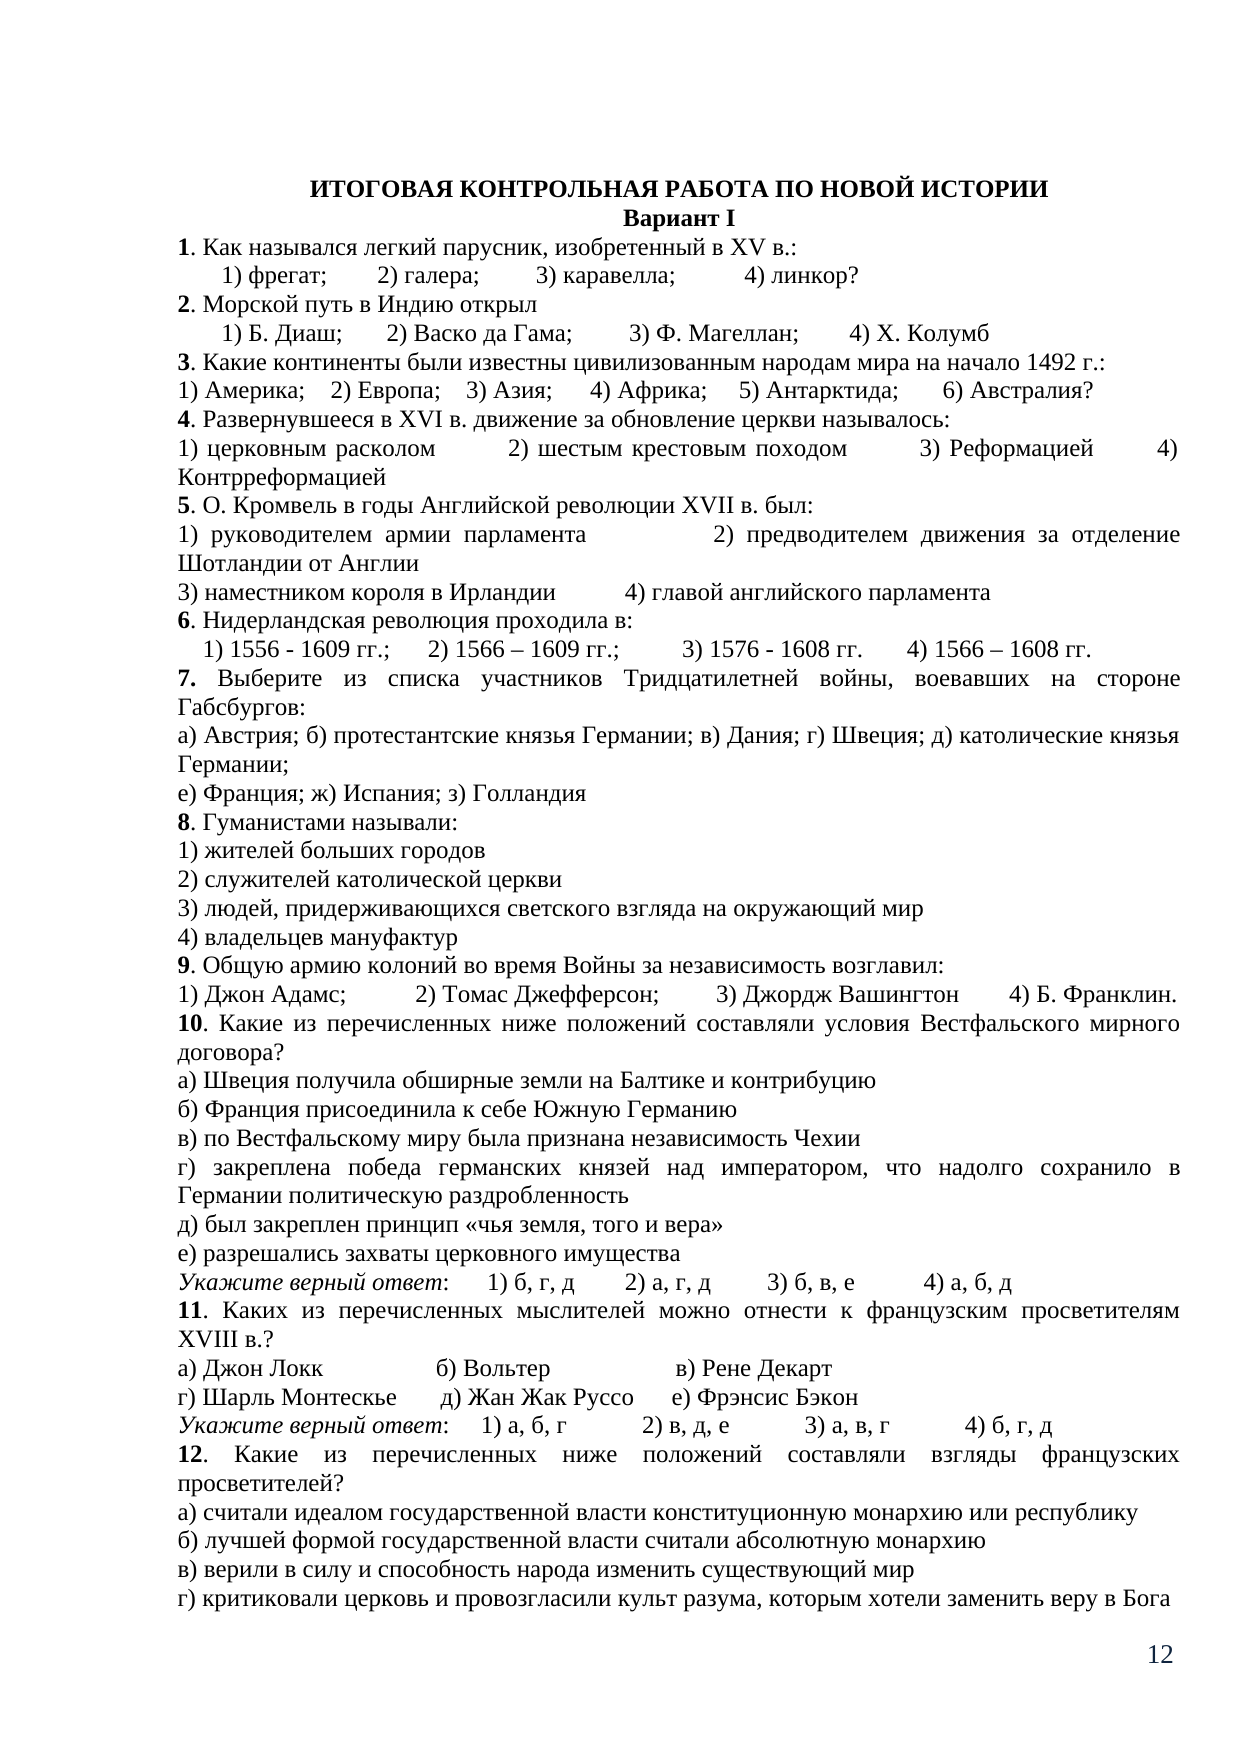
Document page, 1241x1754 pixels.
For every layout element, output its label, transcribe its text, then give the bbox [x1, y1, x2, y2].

text 1) Америка; 2) Европа; 3) Азия; 4) Африка; 5) Антарктида; 6) Австралия? [177, 375, 1181, 404]
text 2) служителей католической церкви [177, 864, 1181, 893]
text 3) наместником короля в Ирландии 4) главой английского парламента [177, 577, 1181, 605]
text 5. О. Кромвель в годы Английской революции XVII в. был: [177, 490, 1181, 519]
text г) Шарль Монтескье д) Жан Жак Руссо е) Фрэнсис Бэкон [177, 1382, 1181, 1410]
text 7. Выберите из списка участников Тридцатилетней войны, воевавших на стороне Габсбургов: [177, 663, 1181, 720]
text 1) 1556 - 1609 гг.; 2) 1566 – 1609 гг.; 3) 1576 - 1608 гг. 4) 1566 – 1608 гг. [177, 634, 1181, 663]
text 12. Какие из перечисленных ниже положений составляли взгляды французских просветителей? [177, 1439, 1181, 1497]
text 1) руководителем армии парламента 2) предводителем движения за отделение Шотландии от Англии [177, 519, 1181, 577]
text а) Джон Локк б) Вольтер в) Рене Декарт [177, 1353, 1181, 1382]
text Вариант I [177, 203, 1181, 232]
text 1) фрегат; 2) галера; 3) каравелла; 4) линкор? [177, 260, 1181, 289]
text 1) Б. Диаш; 2) Васко да Гама; 3) Ф. Магеллан; 4) Х. Колумб [177, 318, 1181, 347]
text 8. Гуманистами называли: [177, 807, 1181, 835]
text г) закреплена победа германских князей над императором, что надолго сохранило в Германии политическую раздробленность [177, 1152, 1181, 1209]
text а) считали идеалом государственной власти конституционную монархию или республику [177, 1497, 1181, 1525]
text ИТОГОВАЯ КОНТРОЛЬНАЯ РАБОТА ПО НОВОЙ ИСТОРИИ [177, 174, 1181, 203]
text в) по Вестфальскому миру была признана независимость Чехии [177, 1123, 1181, 1152]
text в) верили в силу и способность народа изменить существующий мир [177, 1554, 1181, 1583]
text 1) жителей больших городов [177, 835, 1181, 864]
text 1) Джон Адамс; 2) Томас Джефферсон; 3) Джордж Вашингтон 4) Б. Франклин. [177, 979, 1181, 1008]
text а) Швеция получила обширные земли на Балтике и контрибуцию [177, 1065, 1181, 1094]
text 1) церковным расколом 2) шестым крестовым походом 3) Реформацией 4) Контрреформацией [177, 433, 1181, 490]
text а) Австрия; б) протестантские князья Германии; в) Дания; г) Швеция; д) католические князья Германии; [177, 720, 1181, 778]
text д) был закреплен принцип «чья земля, того и вера» [177, 1209, 1181, 1238]
text 3) людей, придерживающихся светского взгляда на окружающий мир [177, 893, 1181, 922]
text б) лучшей формой государственной власти считали абсолютную монархию [177, 1525, 1181, 1554]
text 3. Какие континенты были известны цивилизованным народам мира на начало 1492 г.: [177, 347, 1181, 375]
text б) Франция присоединила к себе Южную Германию [177, 1094, 1181, 1123]
text 2. Морской путь в Индию открыл [177, 289, 1181, 318]
text 6. Нидерландская революция проходила в: [177, 605, 1181, 634]
text 10. Какие из перечисленных ниже положений составляли условия Вестфальского мирного договора? [177, 1008, 1181, 1065]
text г) критиковали церковь и провозгласили культ разума, которым хотели заменить веру в Бога [177, 1583, 1181, 1612]
text 11. Каких из перечисленных мыслителей можно отнести к французским просветителям XVIII в.? [177, 1295, 1181, 1353]
text 4. Развернувшееся в XVI в. движение за обновление церкви называлось: [177, 404, 1181, 433]
text Укажите верный ответ: 1) а, б, г 2) в, д, е 3) а, в, г 4) б, г, д [177, 1410, 1181, 1439]
text 1. Как назывался легкий парусник, изобретенный в XV в.: [177, 232, 1181, 260]
text 9. Общую армию колоний во время Войны за независимость возглавил: [177, 950, 1181, 979]
text Укажите верный ответ: 1) б, г, д 2) а, г, д 3) б, в, е 4) а, б, д [177, 1267, 1181, 1295]
text 4) владельцев мануфактур [177, 922, 1181, 950]
text е) Франция; ж) Испания; з) Голландия [177, 778, 1181, 807]
text е) разрешались захваты церковного имущества [177, 1238, 1181, 1267]
